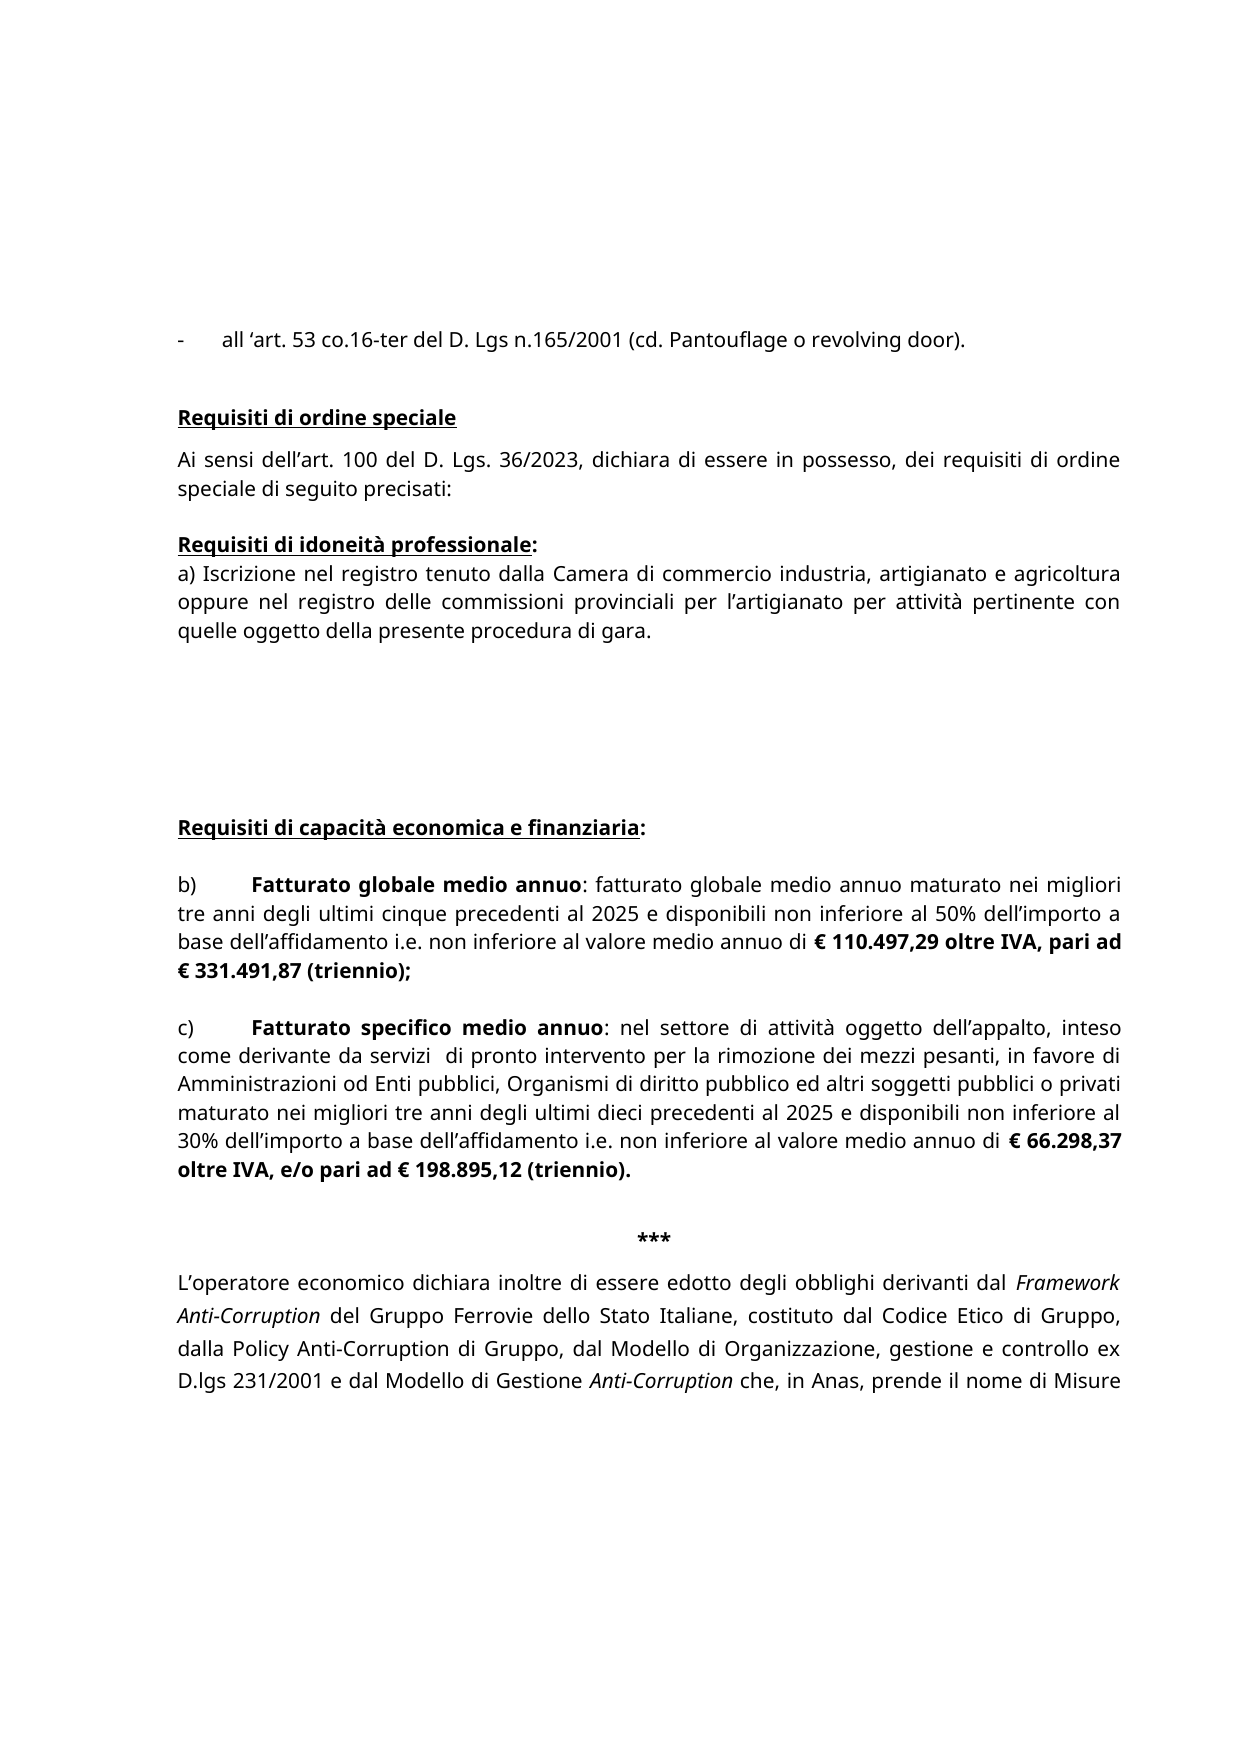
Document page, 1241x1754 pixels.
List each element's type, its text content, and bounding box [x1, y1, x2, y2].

text Ai sensi dell’art. 100 del D. Lgs. 36/2023, dichiara di essere in possesso, dei requisiti di ordine speciale di seguito precisati: [177, 445, 1122, 502]
text a) Iscrizione nel registro tenuto dalla Camera di commercio industria, artigianato e agricoltura oppure nel registro delle commissioni provinciali per l’artigianato per attività pertinente con quelle oggetto della presente procedura di gara. [177, 559, 1122, 644]
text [177, 1268, 1122, 1395]
text *** [177, 1226, 1131, 1254]
list all ‘art. 53 co.16-ter del D. Lgs n.165/2001 (cd. Pantouflage o revolving door). [177, 325, 1122, 353]
text Requisiti di idoneità professionale: [177, 531, 1122, 559]
text Requisiti di ordine speciale [177, 403, 1131, 431]
text Requisiti di capacità economica e finanziaria: [177, 813, 1122, 842]
text b) Fatturato globale medio annuo: fatturato globale medio annuo maturato nei migliori tre anni degli ultimi cinque precedenti al 2025 e disponibili non inferiore al 50% dell’importo a base dell’affidamento i.e. non inferiore al valore medio annuo di € 110.497,29 oltre IVA, pari ad € 331.491,87 (triennio); [177, 870, 1122, 984]
text c) Fatturato specifico medio annuo: nel settore di attività oggetto dell’appalto, inteso come derivante da servizi di pronto intervento per la rimozione dei mezzi pesanti, in favore di Amministrazioni od Enti pubblici, Organismi di diritto pubblico ed altri soggetti pubblici o privati maturato nei migliori tre anni degli ultimi dieci precedenti al 2025 e disponibili non inferiore al 30% dell’importo a base dell’affidamento i.e. non inferiore al valore medio annuo di € 66.298,37 oltre IVA, e/o pari ad € 198.895,12 (triennio). [177, 1013, 1122, 1183]
